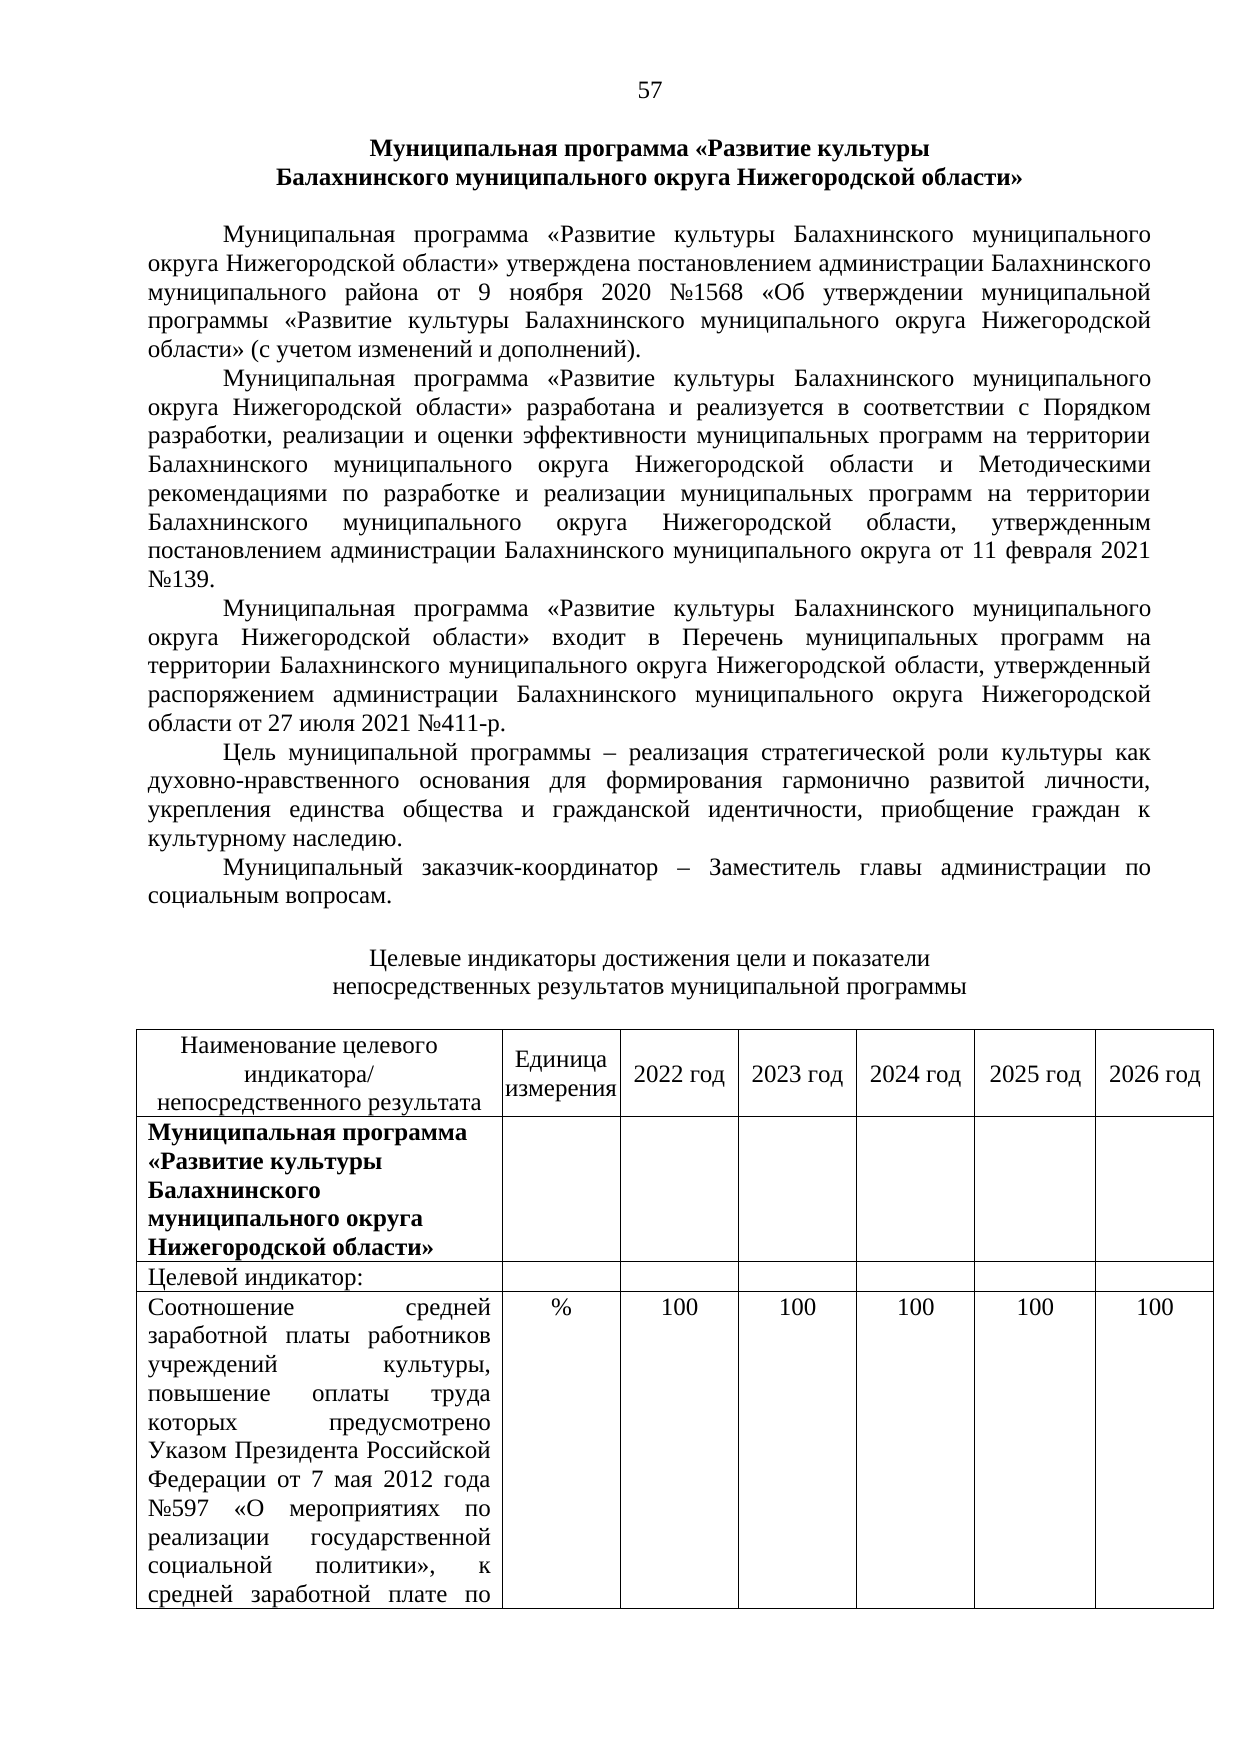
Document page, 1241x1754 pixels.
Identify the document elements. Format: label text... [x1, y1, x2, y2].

text Муниципальная программа «Развитие культуры Балахнинского муниципального округа Нижегородской области» разработана и реализуется в соответствии с Порядком разработки, реализации и оценки эффективности муниципальных программ на территории Балахнинского муниципального округа Нижегородской области и Методическими рекомендациями по разработке и реализации муниципальных программ на территории Балахнинского муниципального округа Нижегородской области, утвержденным постановлением администрации Балахнинского муниципального округа от 11 февраля 2021 №139. [148, 363, 1152, 593]
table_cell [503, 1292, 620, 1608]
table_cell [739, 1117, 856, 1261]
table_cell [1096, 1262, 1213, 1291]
text Муниципальная программа «Развитие культуры Балахнинского муниципального округа Нижегородской области» утверждена постановлением администрации Балахнинского муниципального района от 9 ноября 2020 №1568 «Об утверждении муниципальной программы «Развитие культуры Балахнинского муниципального округа Нижегородской области» (с учетом изменений и дополнений). [148, 219, 1152, 363]
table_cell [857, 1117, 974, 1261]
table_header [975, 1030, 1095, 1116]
text непосредственных результатов муниципальной программы [148, 971, 1152, 1000]
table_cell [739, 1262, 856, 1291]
text Муниципальная программа «Развитие культуры [148, 133, 1152, 162]
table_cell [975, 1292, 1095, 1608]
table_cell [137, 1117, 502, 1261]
text Целевые индикаторы достижения цели и показатели [148, 943, 1152, 971]
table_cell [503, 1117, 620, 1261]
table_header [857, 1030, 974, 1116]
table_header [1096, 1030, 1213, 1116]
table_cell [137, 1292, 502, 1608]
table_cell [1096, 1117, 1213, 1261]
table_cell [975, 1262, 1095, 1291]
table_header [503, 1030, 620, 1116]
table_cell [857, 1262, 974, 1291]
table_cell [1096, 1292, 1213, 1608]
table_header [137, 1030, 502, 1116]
text Муниципальная программа «Развитие культуры Балахнинского муниципального округа Нижегородской области» входит в Перечень муниципальных программ на территории Балахнинского муниципального округа Нижегородской области, утвержденный распоряжением администрации Балахнинского муниципального округа Нижегородской области от 27 июля 2021 №411-р. [148, 593, 1152, 737]
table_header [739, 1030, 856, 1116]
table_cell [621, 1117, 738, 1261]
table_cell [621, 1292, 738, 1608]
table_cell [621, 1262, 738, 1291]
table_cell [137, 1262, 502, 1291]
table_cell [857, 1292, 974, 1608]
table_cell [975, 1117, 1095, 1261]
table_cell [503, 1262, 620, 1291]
text Балахнинского муниципального округа Нижегородской области» [148, 162, 1152, 190]
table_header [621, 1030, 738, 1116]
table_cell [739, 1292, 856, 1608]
text Цель муниципальной программы – реализация стратегической роли культуры как духовно-нравственного основания для формирования гармонично развитой личности, укрепления единства общества и гражданской идентичности, приобщение граждан к культурному наследию. [148, 737, 1152, 852]
text Муниципальный заказчик-координатор – Заместитель главы администрации по социальным вопросам. [148, 852, 1152, 909]
